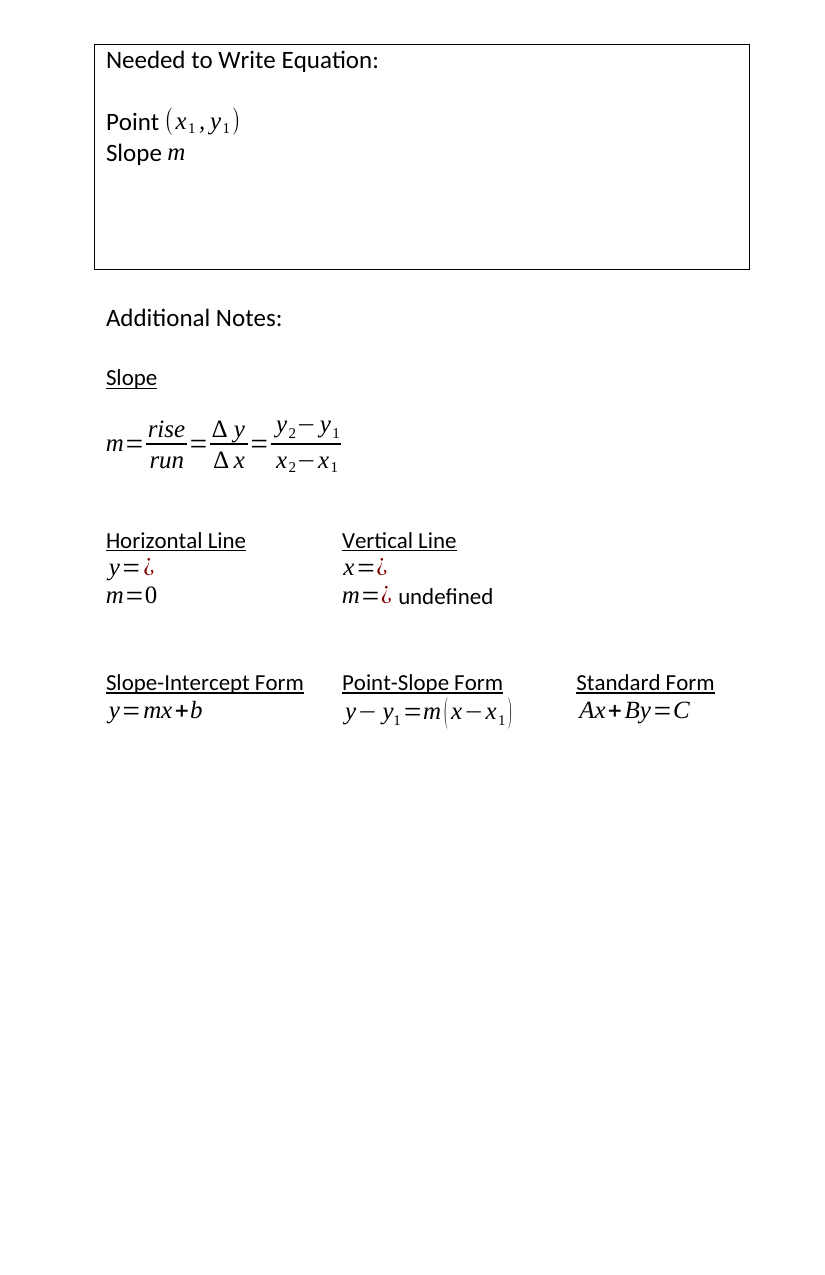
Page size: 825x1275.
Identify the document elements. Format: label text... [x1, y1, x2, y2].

table_header Horizontal Line [95, 526, 331, 638]
table_header Needed to Write Equation: Point Slope [95, 45, 749, 268]
text Additional Notes: [106, 302, 738, 333]
text Slope [106, 363, 738, 392]
table_header Standard Form [565, 668, 749, 752]
table_header Vertical Line undefined [331, 526, 749, 638]
table_header Point-Slope Form [331, 668, 565, 752]
table_header Slope-Intercept Form [95, 668, 331, 752]
